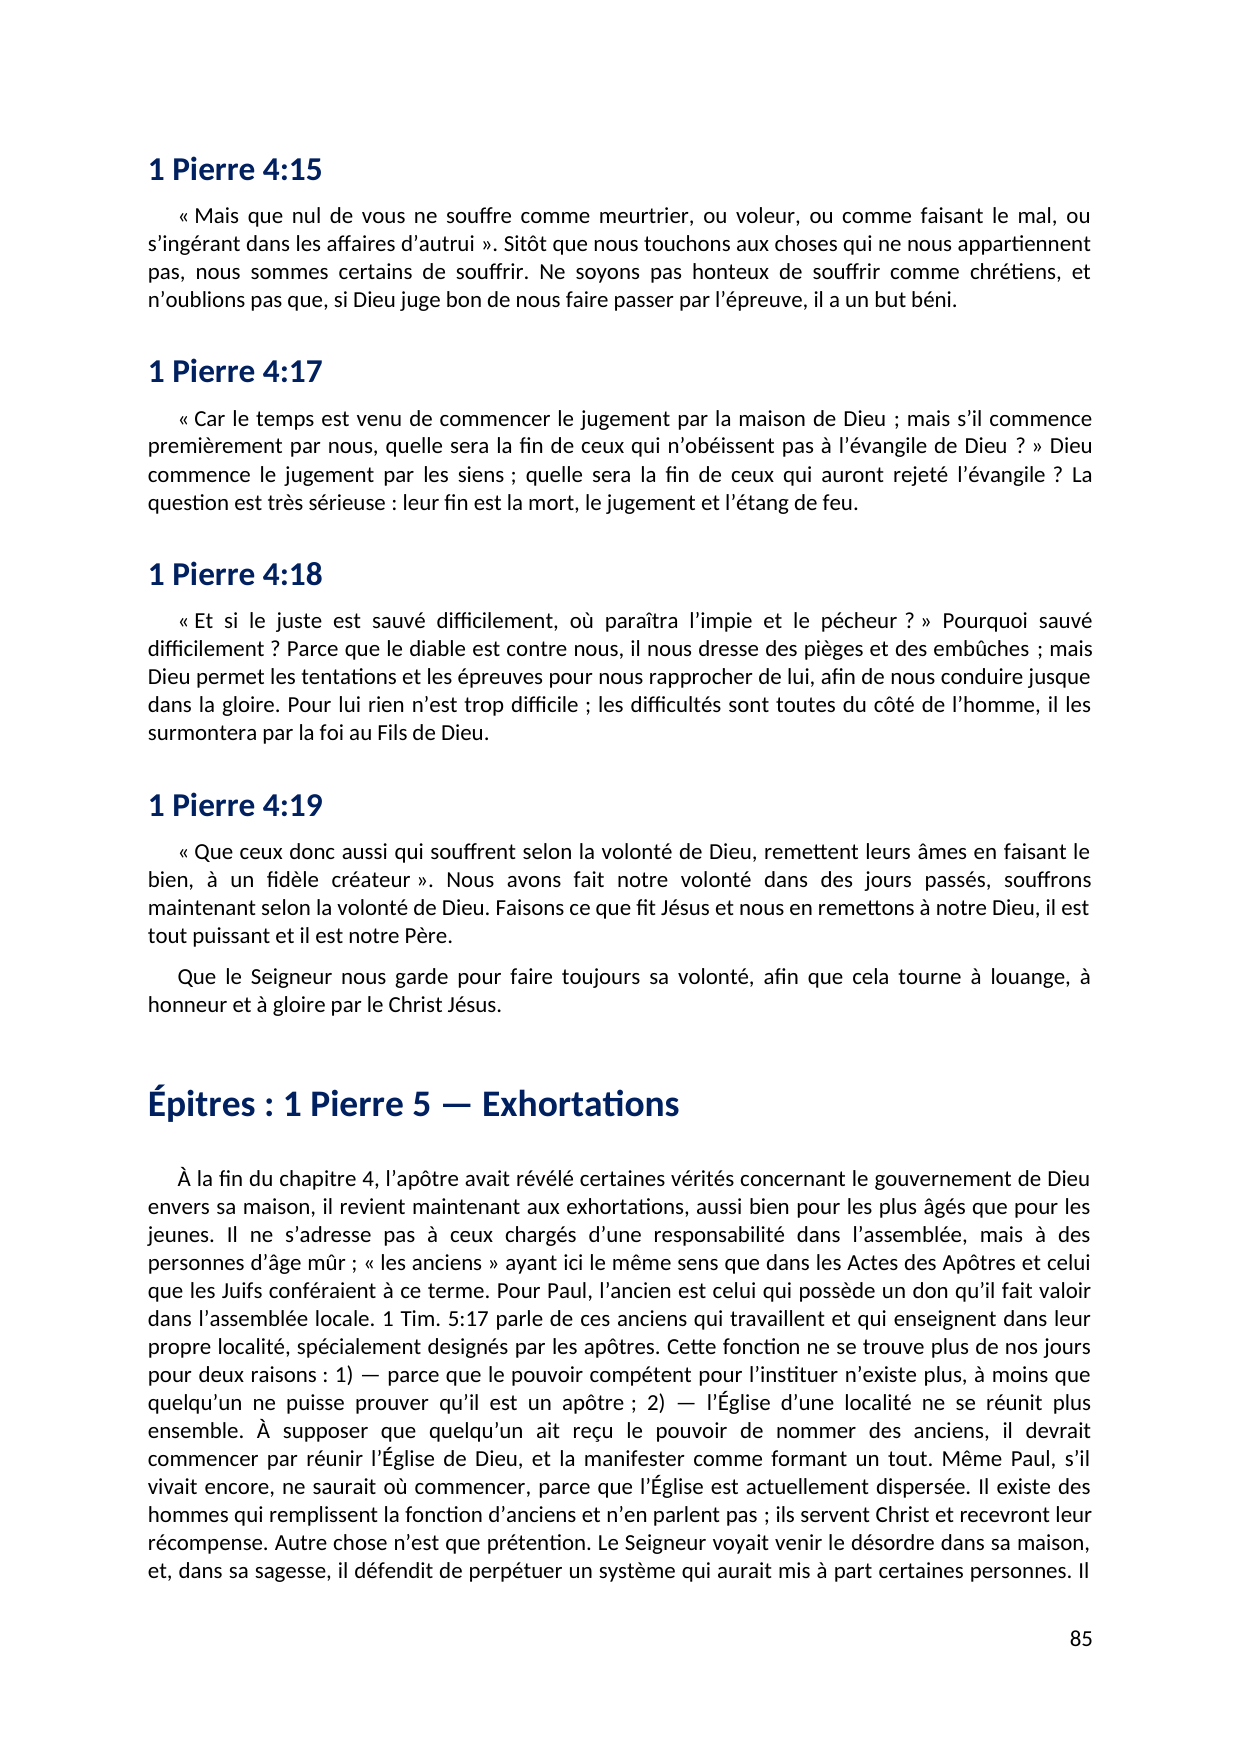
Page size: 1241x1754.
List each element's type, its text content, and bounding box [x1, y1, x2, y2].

text « Et si le juste est sauvé difficilement, où paraîtra l’impie et le pécheur ? » Pourquoi sauvé difficilement ? Parce que le diable est contre nous, il nous dresse des pièges et des embûches ; mais Dieu permet les tentations et les épreuves pour nous rapprocher de lui, afin de nous conduire jusque dans la gloire. Pour lui rien n’est trop difficile ; les difficultés sont toutes du côté de l’homme, il les surmontera par la foi au Fils de Dieu. [148, 606, 1093, 747]
subtitle 1 Pierre 4:15 [148, 148, 1093, 188]
subtitle Épitres : 1 Pierre 5 — Exhortations [148, 1080, 1093, 1126]
subtitle 1 Pierre 4:19 [148, 784, 1093, 825]
text Que le Seigneur nous garde pour faire toujours sa volonté, afin que cela tourne à louange, à honneur et à gloire par le Christ Jésus. [148, 962, 1093, 1018]
text « Mais que nul de vous ne souffre comme meurtrier, ou voleur, ou comme faisant le mal, ou s’ingérant dans les affaires d’autrui ». Sitôt que nous touchons aux choses qui ne nous appartiennent pas, nous sommes certains de souffrir. Ne soyons pas honteux de souffrir comme chrétiens, et n’oublions pas que, si Dieu juge bon de nous faire passer par l’épreuve, il a un but béni. [148, 201, 1093, 313]
text « Que ceux donc aussi qui souffrent selon la volonté de Dieu, remettent leurs âmes en faisant le bien, à un fidèle créateur ». Nous avons fait notre volonté dans des jours passés, souffrons maintenant selon la volonté de Dieu. Faisons ce que fit Jésus et nous en remettons à notre Dieu, il est tout puissant et il est notre Père. [148, 837, 1093, 949]
subtitle 1 Pierre 4:17 [148, 350, 1093, 391]
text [148, 1164, 1093, 1584]
text « Car le temps est venu de commencer le jugement par la maison de Dieu ; mais s’il commence premièrement par nous, quelle sera la fin de ceux qui n’obéissent pas à l’évangile de Dieu ? » Dieu commence le jugement par les siens ; quelle sera la fin de ceux qui auront rejeté l’évangile ? La question est très sérieuse : leur fin est la mort, le jugement et l’étang de feu. [148, 404, 1093, 516]
subtitle 1 Pierre 4:18 [148, 553, 1093, 594]
